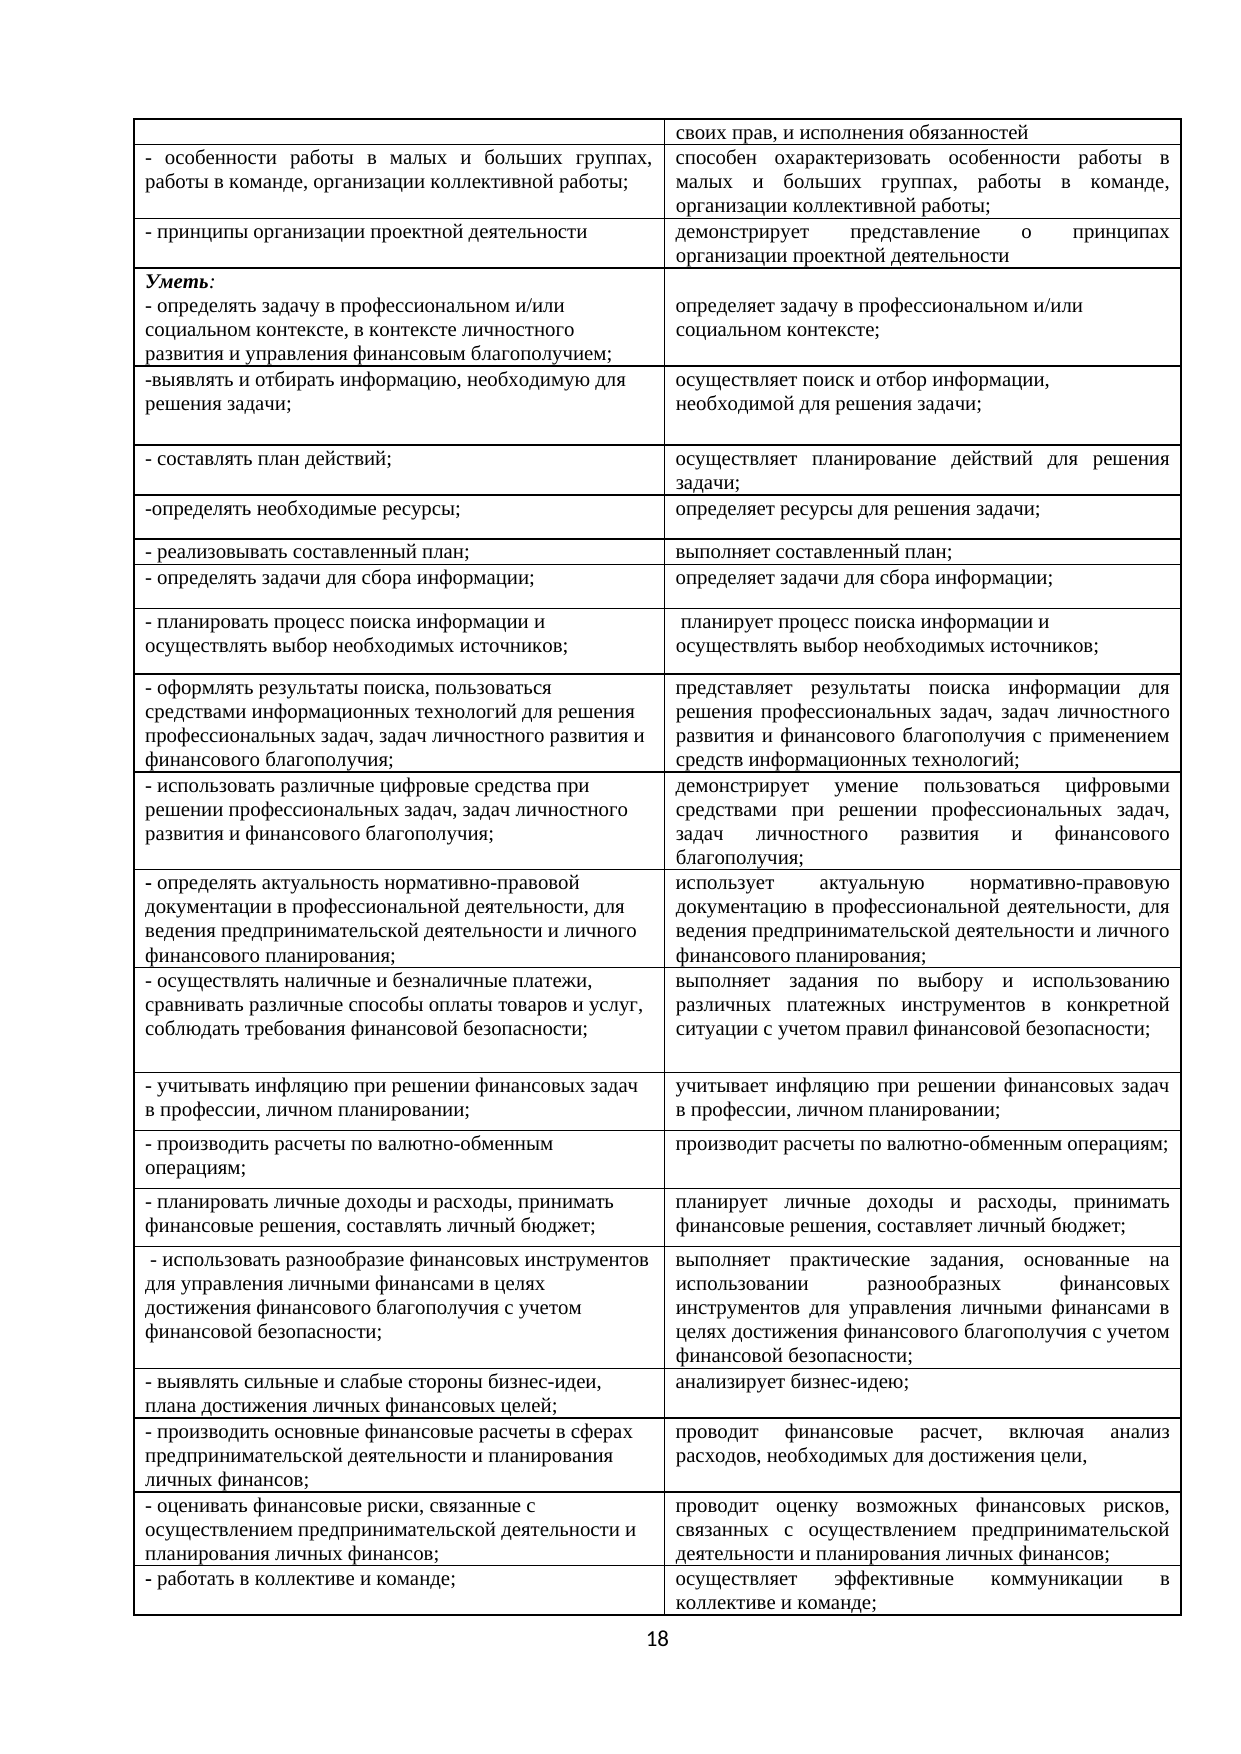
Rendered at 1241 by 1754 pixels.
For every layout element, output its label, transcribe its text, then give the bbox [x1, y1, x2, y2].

table_cell -определять необходимые ресурсы; [135, 496, 664, 538]
table_cell определяет ресурсы для решения задачи; [665, 496, 1180, 538]
table_cell выполняет практические задания, основанные на использовании разнообразных финансовых инструментов для управления личными финансами в целях достижения финансового благополучия с учетом финансовой безопасности; [665, 1247, 1180, 1367]
table_cell - особенности работы в малых и больших группах, работы в команде, организации коллективной работы; [135, 145, 664, 217]
table_cell -выявлять и отбирать информацию, необходимую для решения задачи; [135, 367, 664, 444]
table_cell - принципы организации проектной деятельности [135, 219, 664, 267]
table_cell планирует личные доходы и расходы, принимать финансовые решения, составляет личный бюджет; [665, 1189, 1180, 1246]
table_cell - выявлять сильные и слабые стороны бизнес-идеи, плана достижения личных финансовых целей; [135, 1369, 664, 1417]
table_cell осуществляет планирование действий для решения задачи; [665, 446, 1180, 494]
table_cell демонстрирует представление о принципах организации проектной деятельности [665, 219, 1180, 267]
table_cell способен охарактеризовать особенности работы в малых и больших группах, работы в команде, организации коллективной работы; [665, 145, 1180, 217]
table_cell - использовать различные цифровые средства при решении профессиональных задач, задач личностного развития и финансового благополучия; [135, 773, 664, 869]
table_cell осуществляет эффективные коммуникации в коллективе и команде; [665, 1566, 1180, 1614]
table_cell - осуществлять наличные и безналичные платежи, сравнивать различные способы оплаты товаров и услуг, соблюдать требования финансовой безопасности; [135, 968, 664, 1072]
table_cell - определять задачи для сбора информации; [135, 565, 664, 607]
table_cell - работать в коллективе и команде; [135, 1566, 664, 1614]
table_cell представляет результаты поиска информации для решения профессиональных задач, задач личностного развития и финансового благополучия с применением средств информационных технологий; [665, 675, 1180, 771]
table_cell производит расчеты по валютно-обменным операциям; [665, 1131, 1180, 1188]
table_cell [665, 120, 1180, 144]
table_cell осуществляет поиск и отбор информации, необходимой для решения задачи; [665, 367, 1180, 444]
table_cell - реализовывать составленный план; [135, 540, 664, 563]
table_cell Уметь: - определять задачу в профессиональном и/или социальном контексте, в контексте личностного развития и управления финансовым благополучием; [135, 269, 664, 365]
table_cell выполняет задания по выбору и использованию различных платежных инструментов в конкретной ситуации с учетом правил финансовой безопасности; [665, 968, 1180, 1072]
table_cell выполняет составленный план; [665, 540, 1180, 563]
table_cell - оформлять результаты поиска, пользоваться средствами информационных технологий для решения профессиональных задач, задач личностного развития и финансового благополучия; [135, 675, 664, 771]
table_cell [135, 120, 664, 144]
table_cell - оценивать финансовые риски, связанные с осуществлением предпринимательской деятельности и планирования личных финансов; [135, 1493, 664, 1565]
table_cell - составлять план действий; [135, 446, 664, 494]
table_cell - производить основные финансовые расчеты в сферах предпринимательской деятельности и планирования личных финансов; [135, 1419, 664, 1491]
table_cell - планировать процесс поиска информации и осуществлять выбор необходимых источников; [135, 609, 664, 673]
table_cell - определять актуальность нормативно-правовой документации в профессиональной деятельности, для ведения предпринимательской деятельности и личного финансового планирования; [135, 870, 664, 967]
table_cell - производить расчеты по валютно-обменным операциям; [135, 1131, 664, 1188]
table_cell определяет задачу в профессиональном и/или социальном контексте; [665, 269, 1180, 365]
table_cell проводит оценку возможных финансовых рисков, связанных с осуществлением предпринимательской деятельности и планирования личных финансов; [665, 1493, 1180, 1565]
table_cell демонстрирует умение пользоваться цифровыми средствами при решении профессиональных задач, задач личностного развития и финансового благополучия; [665, 773, 1180, 869]
table_cell анализирует бизнес-идею; [665, 1369, 1180, 1417]
table_cell проводит финансовые расчет, включая анализ расходов, необходимых для достижения цели, [665, 1419, 1180, 1491]
table_cell учитывает инфляцию при решении финансовых задач в профессии, личном планировании; [665, 1073, 1180, 1129]
table_cell - учитывать инфляцию при решении финансовых задач в профессии, личном планировании; [135, 1073, 664, 1129]
table_cell - использовать разнообразие финансовых инструментов для управления личными финансами в целях достижения финансового благополучия с учетом финансовой безопасности; [135, 1247, 664, 1367]
table_cell определяет задачи для сбора информации; [665, 565, 1180, 607]
table_cell использует актуальную нормативно-правовую документацию в профессиональной деятельности, для ведения предпринимательской деятельности и личного финансового планирования; [665, 870, 1180, 967]
table_cell планирует процесс поиска информации и осуществлять выбор необходимых источников; [665, 609, 1180, 673]
table_cell - планировать личные доходы и расходы, принимать финансовые решения, составлять личный бюджет; [135, 1189, 664, 1246]
